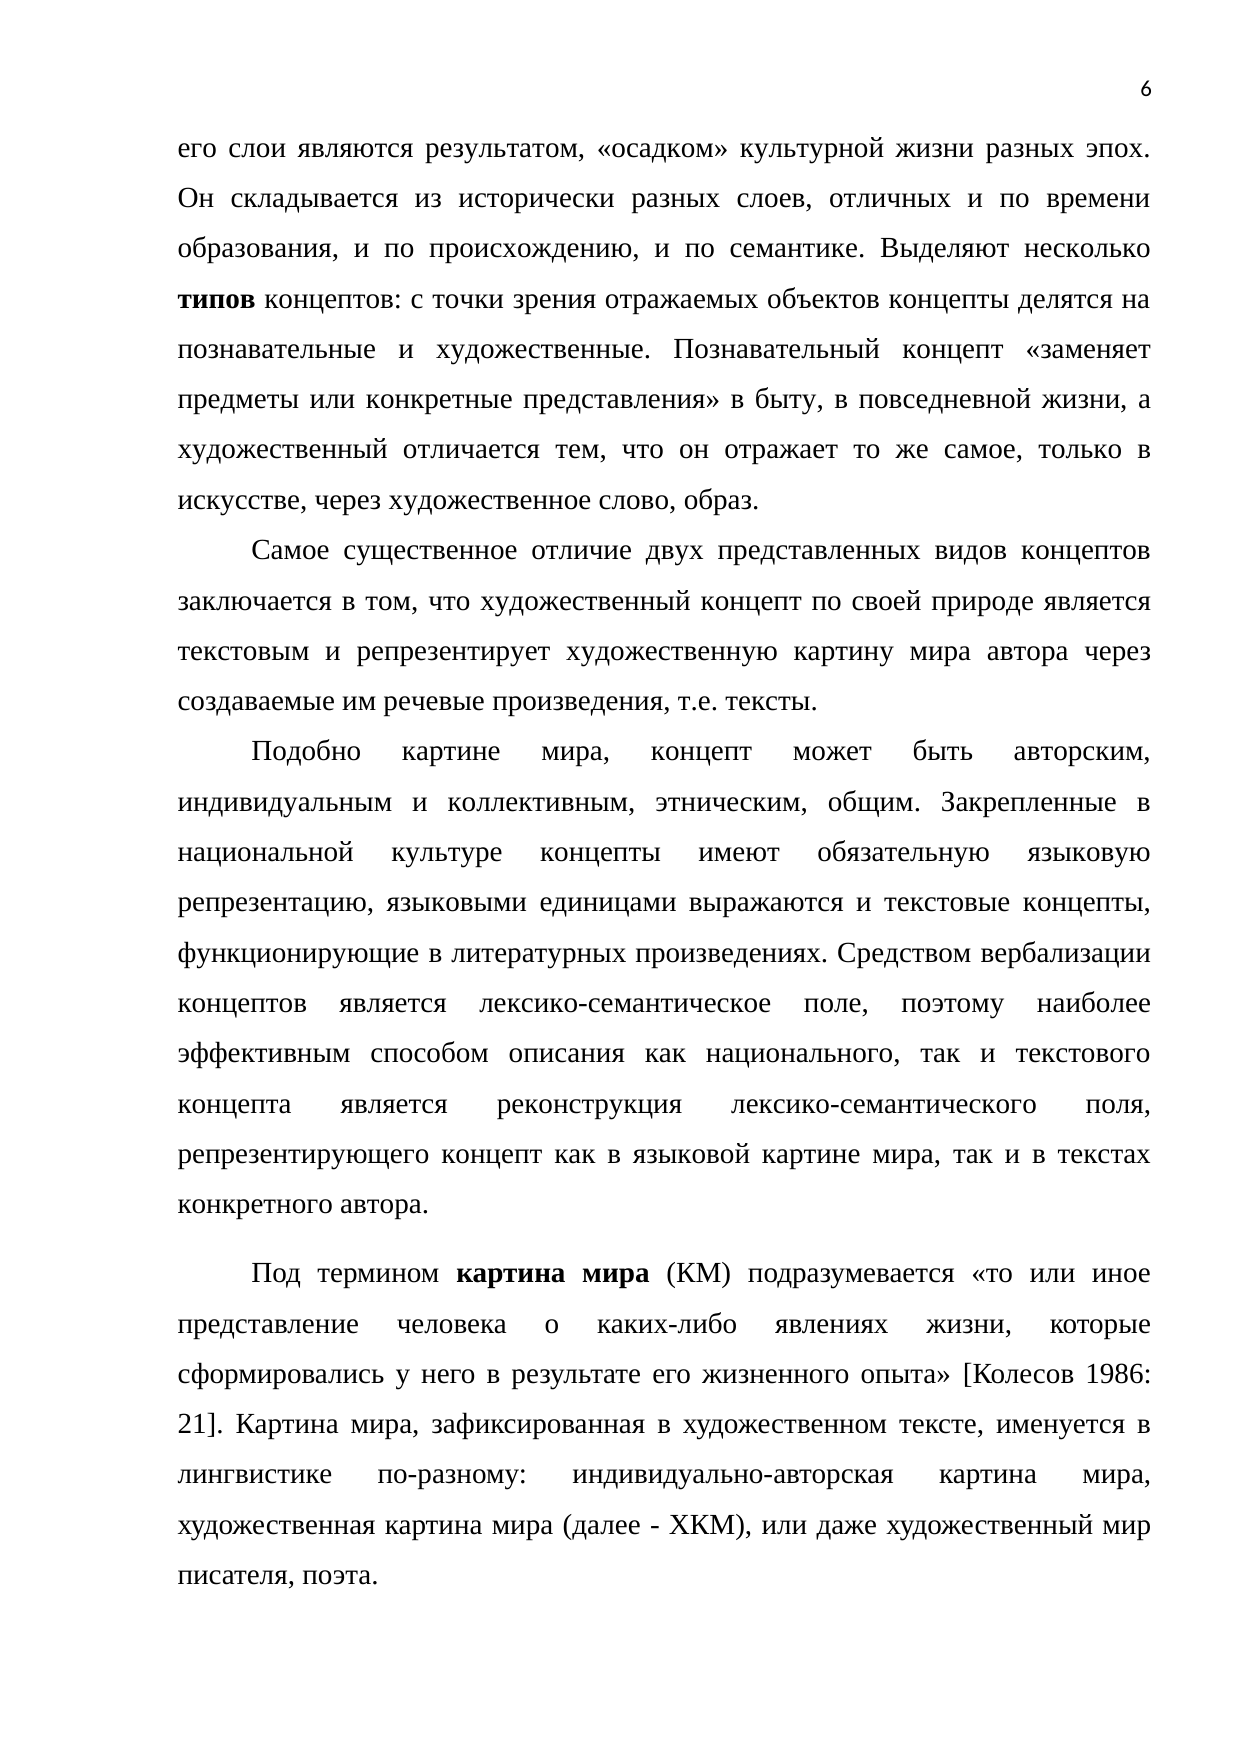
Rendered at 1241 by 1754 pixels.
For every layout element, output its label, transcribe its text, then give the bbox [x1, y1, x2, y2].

subtitle Под термином картина мира (КМ) подразумевается «то или иное представление человека о каких-либо явлениях жизни, которые сформировались у него в результате его жизненного опыта» [Колесов 1986: 21]. Картина мира, зафиксированная в художественном тексте, именуется в лингвистике по-разному: индивидуально-авторская картина мира, художественная картина мира (далее - ХКМ), или даже художественный мир писателя, поэта. [177, 1255, 1152, 1591]
text Самое существенное отличие двух представленных видов концептов заключается в том, что художественный концепт по своей природе является текстовым и репрезентирует художественную картину мира автора через создаваемые им речевые произведения, т.е. тексты. [177, 532, 1152, 717]
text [177, 130, 1152, 516]
text Подобно картине мира, концепт может быть авторским, индивидуальным и коллективным, этническим, общим. Закрепленные в национальной культуре концепты имеют обязательную языковую репрезентацию, языковыми единицами выражаются и текстовые концепты, функционирующие в литературных произведениях. Средством вербализации концептов является лексико-семантическое поле, поэтому наиболее эффективным способом описания как национального, так и текстового концепта является реконструкция лексико-семантического поля, репрезентирующего концепт как в языковой картине мира, так и в текстах конкретного автора. [177, 733, 1152, 1220]
